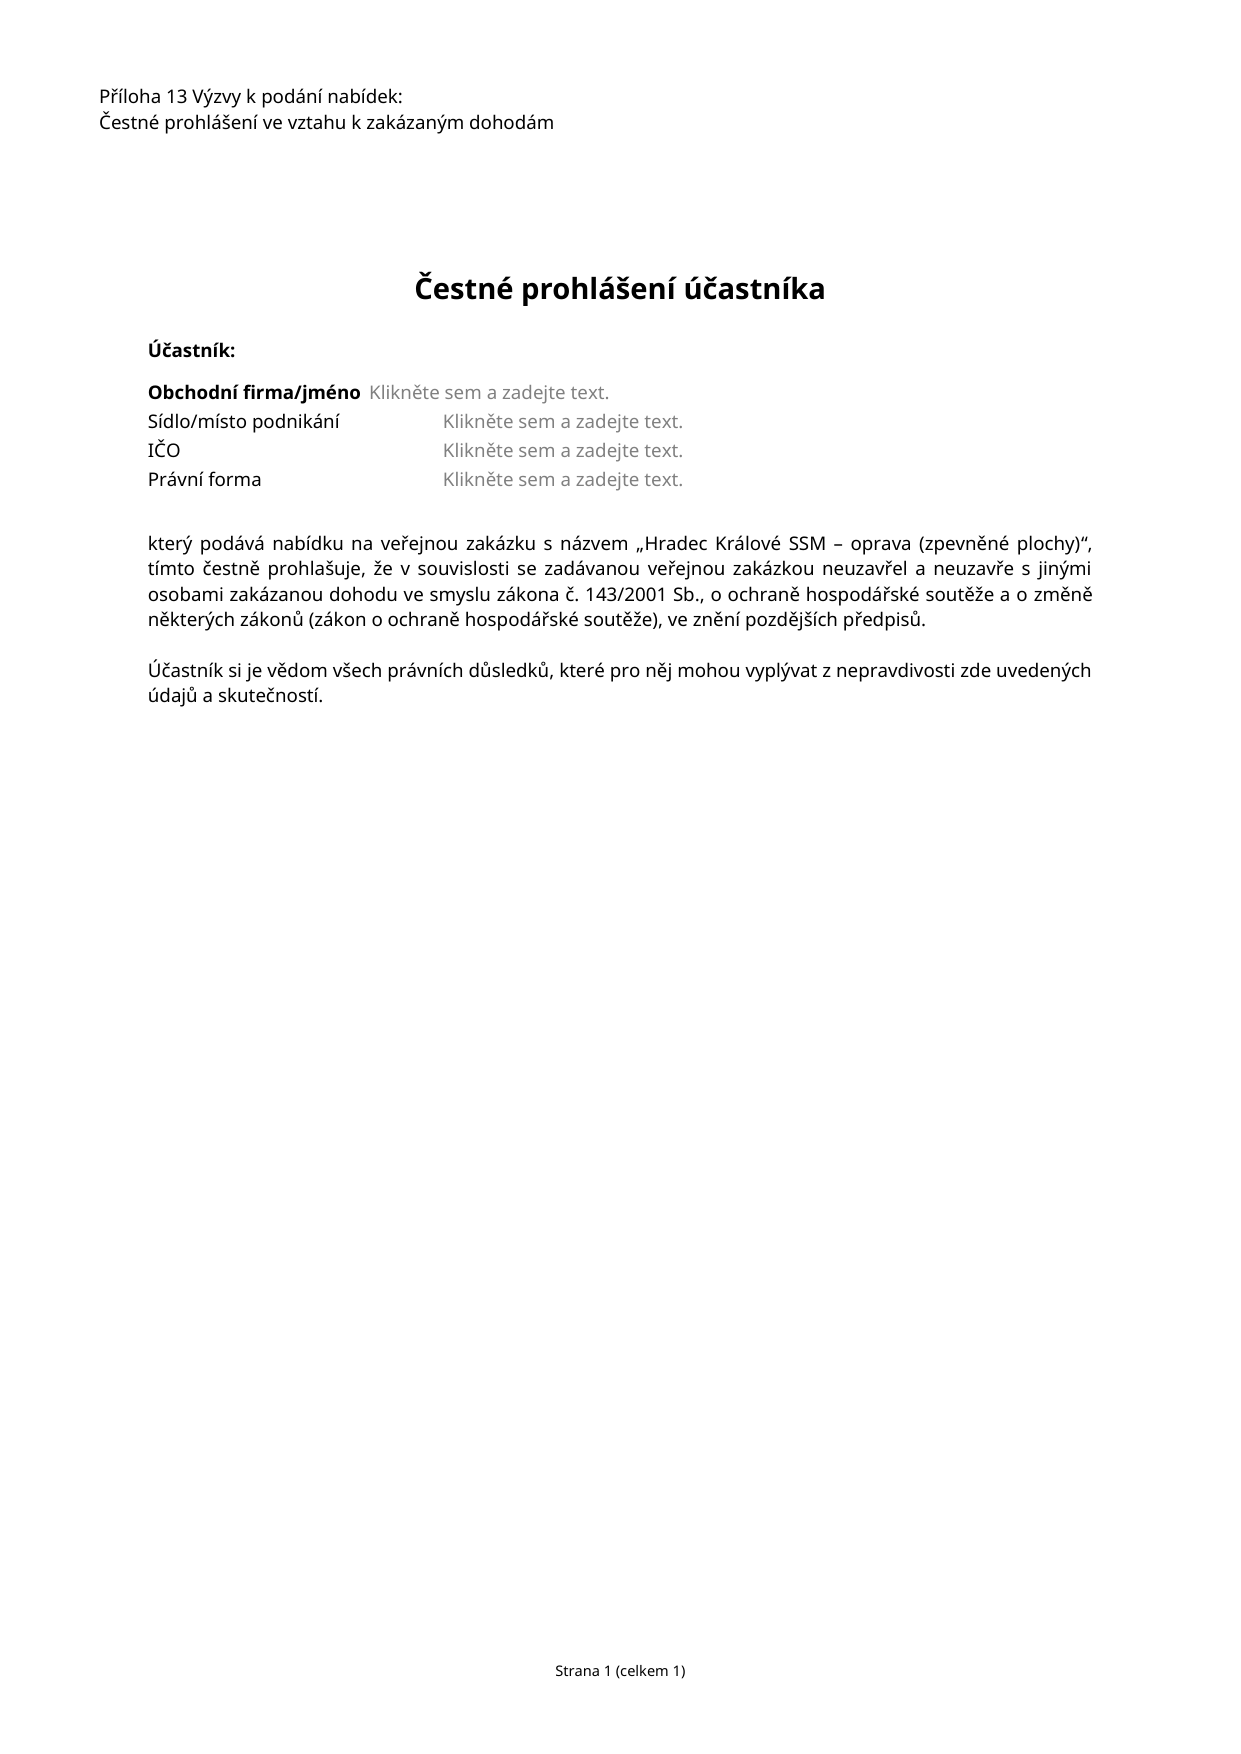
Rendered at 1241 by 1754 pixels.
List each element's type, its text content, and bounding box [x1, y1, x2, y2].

text Obchodní firma/jméno [148, 376, 1093, 405]
text Účastník: [148, 333, 1093, 364]
title Čestné prohlášení účastníka [148, 268, 1093, 308]
text Účastník si je vědom všech právních důsledků, které pro něj mohou vyplývat z nepravdivosti zde uvedených údajů a skutečností. [148, 657, 1093, 708]
text který podává nabídku na veřejnou zakázku s názvem „Hradec Králové SSM – oprava (zpevněné plochy)“, tímto čestně prohlašuje, že v souvislosti se zadávanou veřejnou zakázkou neuzavřel a neuzavře s jinými osobami zakázanou dohodu ve smyslu zákona č. 143/2001 Sb., o ochraně hospodářské soutěže a o změně některých zákonů (zákon o ochraně hospodářské soutěže), ve znění pozdějších předpisů. [148, 530, 1093, 632]
text Sídlo/místo podnikání [148, 405, 1093, 434]
text IČO [148, 434, 1093, 463]
text Právní forma [148, 463, 1093, 492]
